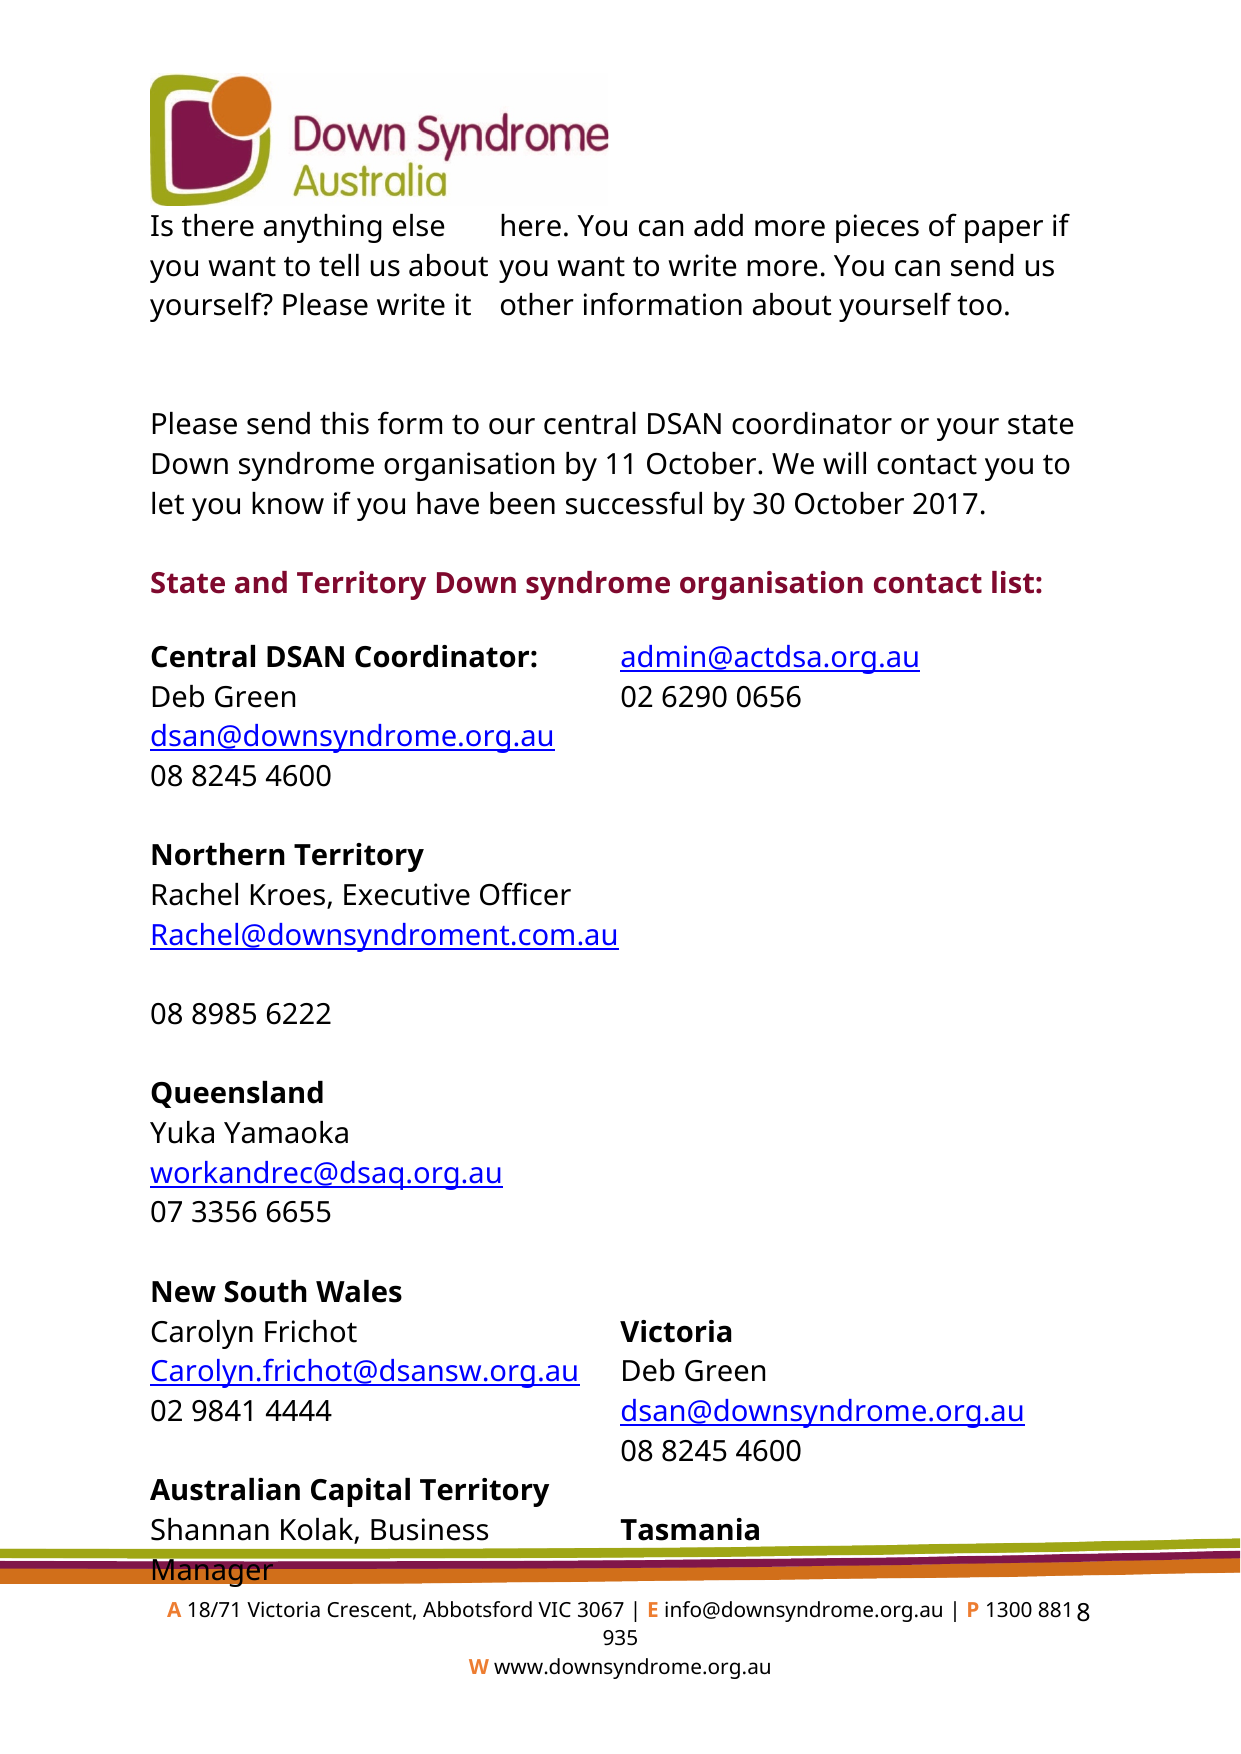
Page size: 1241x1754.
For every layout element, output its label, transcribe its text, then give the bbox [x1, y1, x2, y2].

picture [150, 73, 609, 206]
text Please send this form to our central DSAN coordinator or your state Down syndrome organisation by 11 October. We will contact you to let you know if you have been successful by 30 October 2017. [150, 404, 1090, 523]
text Deb Green dsan@downsyndrome.org.au 08 8245 4600 [150, 676, 620, 795]
text New South Wales [150, 1271, 620, 1311]
picture [0, 1537, 150, 1584]
text Australian Capital Territory [150, 1469, 620, 1509]
text Queensland [150, 1073, 620, 1112]
text Tasmania [620, 1509, 1090, 1549]
text Northern Territory [150, 834, 620, 874]
text Shannan Kolak, Business Manager admin@actdsa.org.au 02 6290 0656 [620, 636, 1090, 716]
picture [620, 1537, 1241, 1584]
text Central DSAN Coordinator: [150, 636, 620, 676]
text Yuka Yamaoka workandrec@dsaq.org.au 07 3356 6655 [150, 1112, 620, 1231]
text Deb Green dsan@downsyndrome.org.au 08 8245 4600 [620, 1351, 1090, 1469]
text Victoria [620, 1311, 1090, 1351]
text State and Territory Down syndrome organisation contact list: [150, 562, 1090, 602]
text Rachel Kroes, Executive Officer Rachel@downsyndroment.com.au 08 8985 6222 [150, 874, 620, 1033]
text Carolyn Frichot Carolyn.frichot@dsansw.org.au 02 9841 4444 [150, 1311, 620, 1430]
text Shannan Kolak, Business Manager admin@actdsa.org.au 02 6290 0656 [150, 1509, 620, 1589]
text Is there anything else you want to tell us about yourself? Please write it here. You can add more pieces of paper if you want to write more. You can send us other information about yourself too. [150, 205, 1090, 324]
